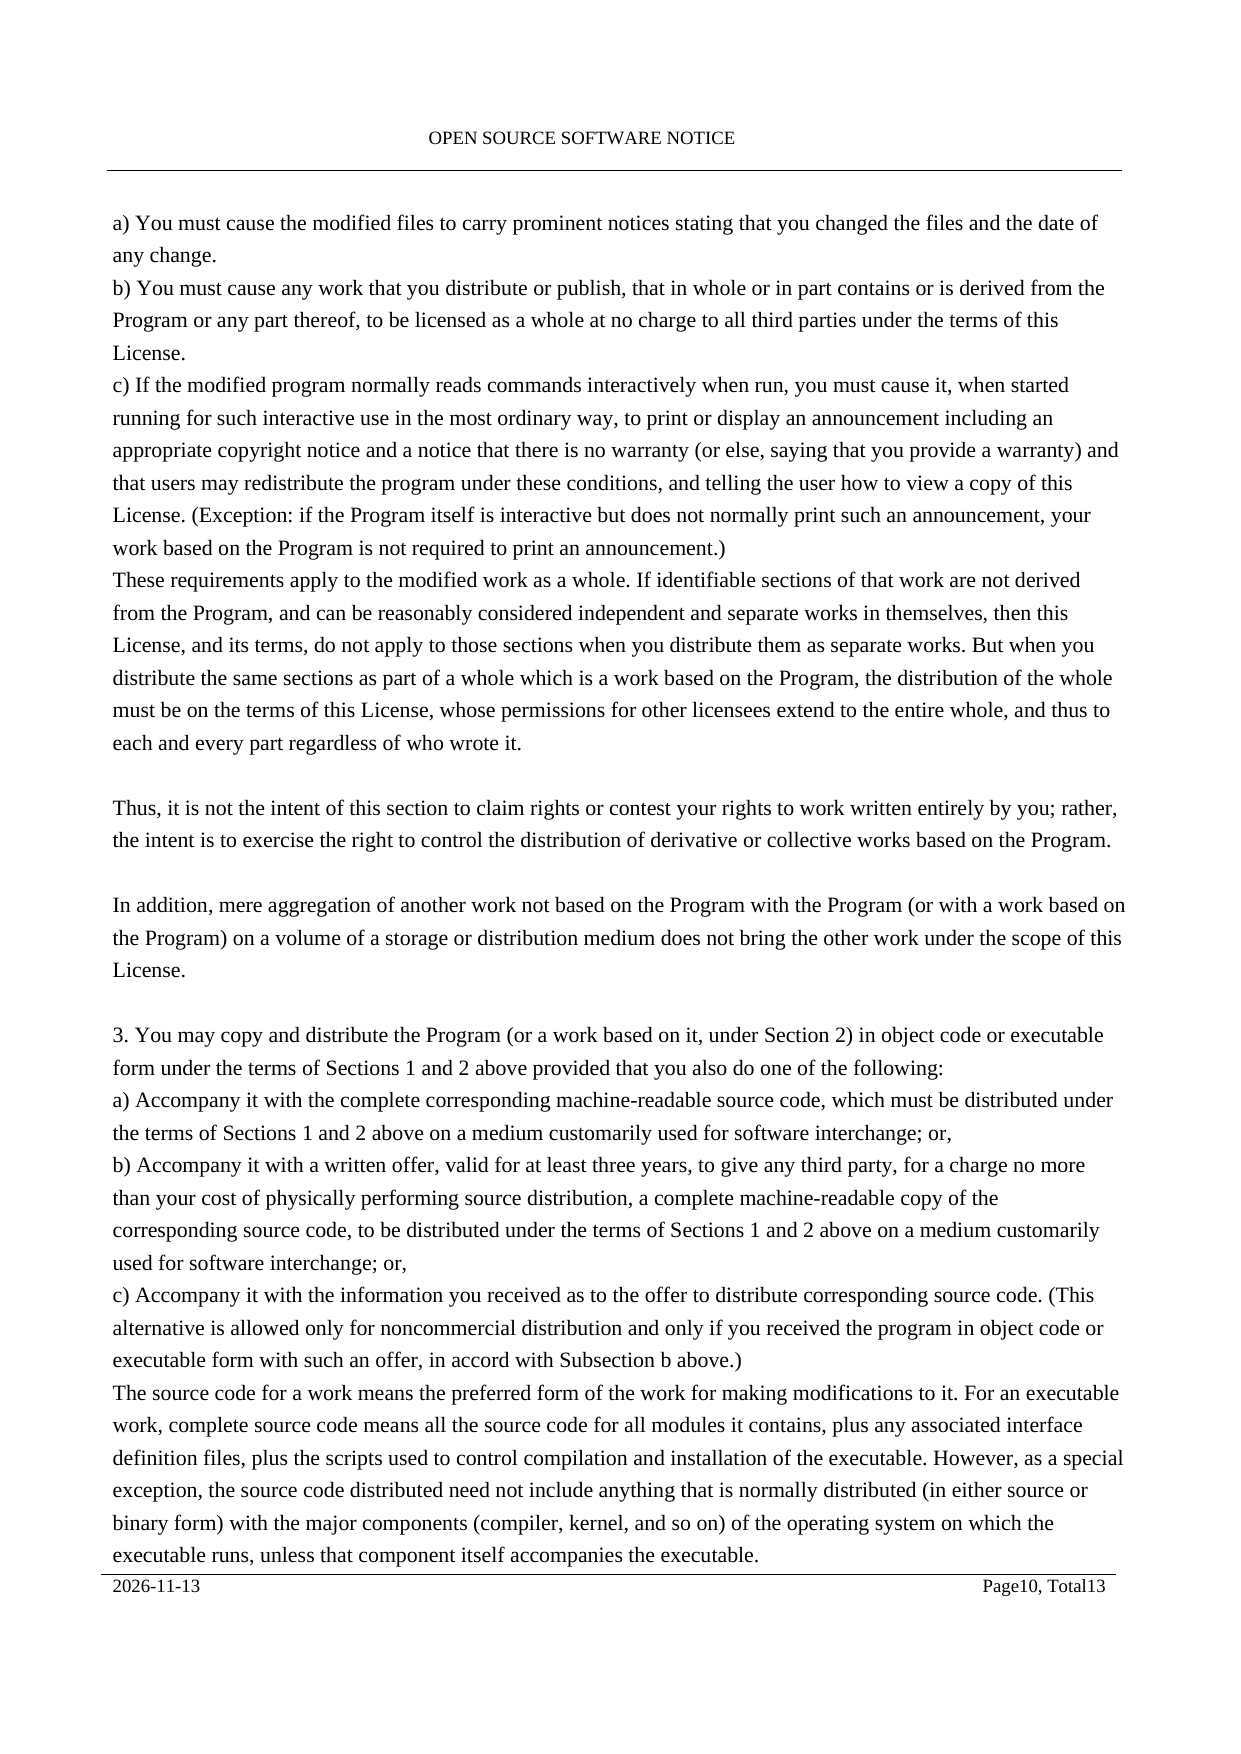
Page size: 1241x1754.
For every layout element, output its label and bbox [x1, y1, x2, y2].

text [112, 206, 1128, 1571]
